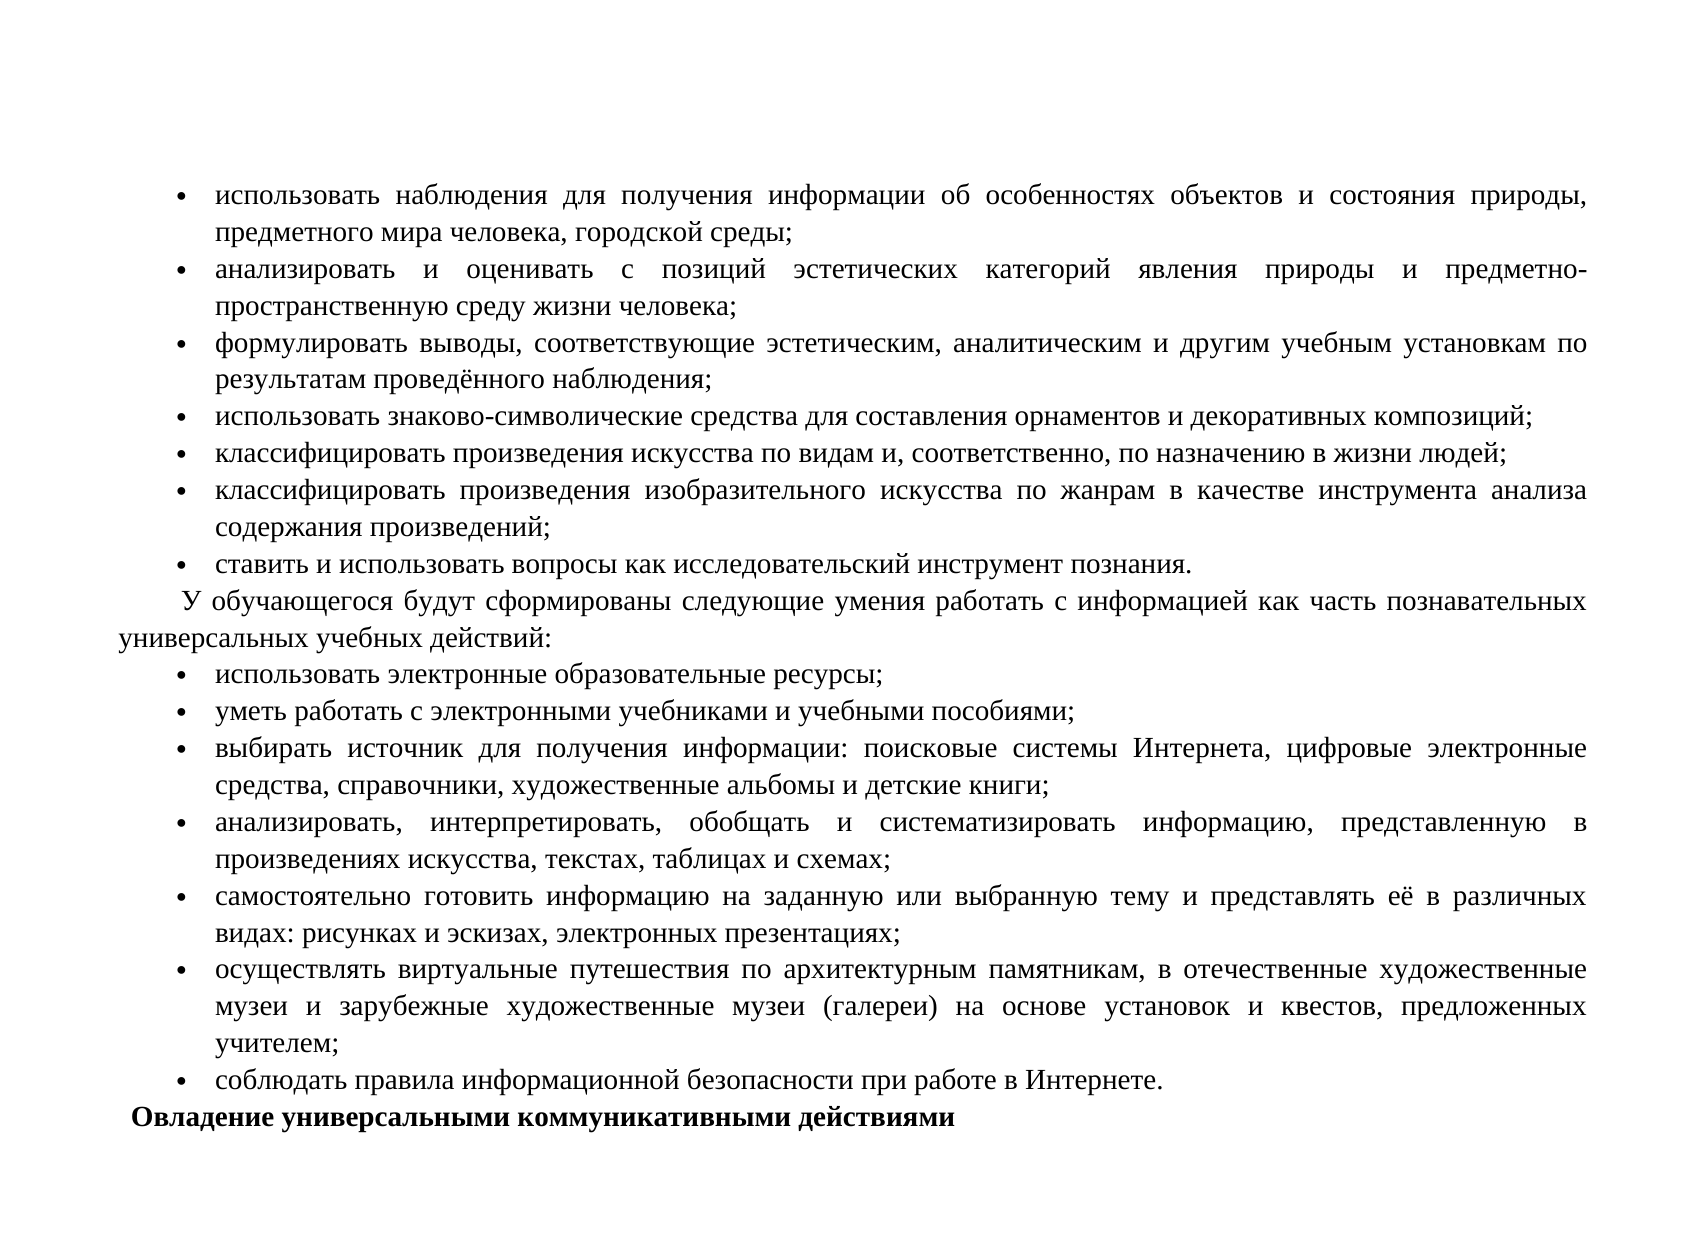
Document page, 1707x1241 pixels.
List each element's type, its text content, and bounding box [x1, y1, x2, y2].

text У обучающегося будут сформированы следующие умения работать с информацией как часть познавательных универсальных учебных действий: [118, 583, 1588, 653]
list осуществлять виртуальные путешествия по архитектурным памятникам, в отечественные художественные музеи и зарубежные художественные музеи (галереи) на основе установок и квестов, предложенных учителем; [177, 952, 1588, 1059]
list классифицировать произведения изобразительного искусства по жанрам в качестве инструмента анализа содержания произведений; [177, 472, 1588, 543]
list ставить и использовать вопросы как исследовательский инструмент познания. [177, 546, 1588, 579]
list уметь работать с электронными учебниками и учебными пособиями; [177, 693, 1588, 727]
list использовать наблюдения для получения информации об особенностях объектов и состояния природы, предметного мира человека, городской среды; [177, 177, 1588, 248]
list соблюдать правила информационной безопасности при работе в Интернете. [177, 1062, 1588, 1096]
list выбирать источник для получения информации: поисковые системы Интернета, цифровые электронные средства, справочники, художественные альбомы и детские книги; [177, 730, 1588, 801]
list использовать знаково-символические средства для составления орнаментов и декоративных композиций; [177, 398, 1588, 432]
list использовать электронные образовательные ресурсы; [177, 657, 1588, 690]
list самостоятельно готовить информацию на заданную или выбранную тему и представлять её в различных видах: рисунках и эскизах, электронных презентациях; [177, 878, 1588, 948]
text Овладение универсальными коммуникативными действиями [131, 1099, 1588, 1133]
list классифицировать произведения искусства по видам и, соответственно, по назначению в жизни людей; [177, 435, 1588, 469]
list анализировать, интерпретировать, обобщать и систематизировать информацию, представленную в произведениях искусства, текстах, таблицах и схемах; [177, 804, 1588, 874]
list формулировать выводы, соответствующие эстетическим, аналитическим и другим учебным установкам по результатам проведённого наблюдения; [177, 325, 1588, 395]
list анализировать и оценивать с позиций эстетических категорий явления природы и предметно-пространственную среду жизни человека; [177, 251, 1588, 321]
